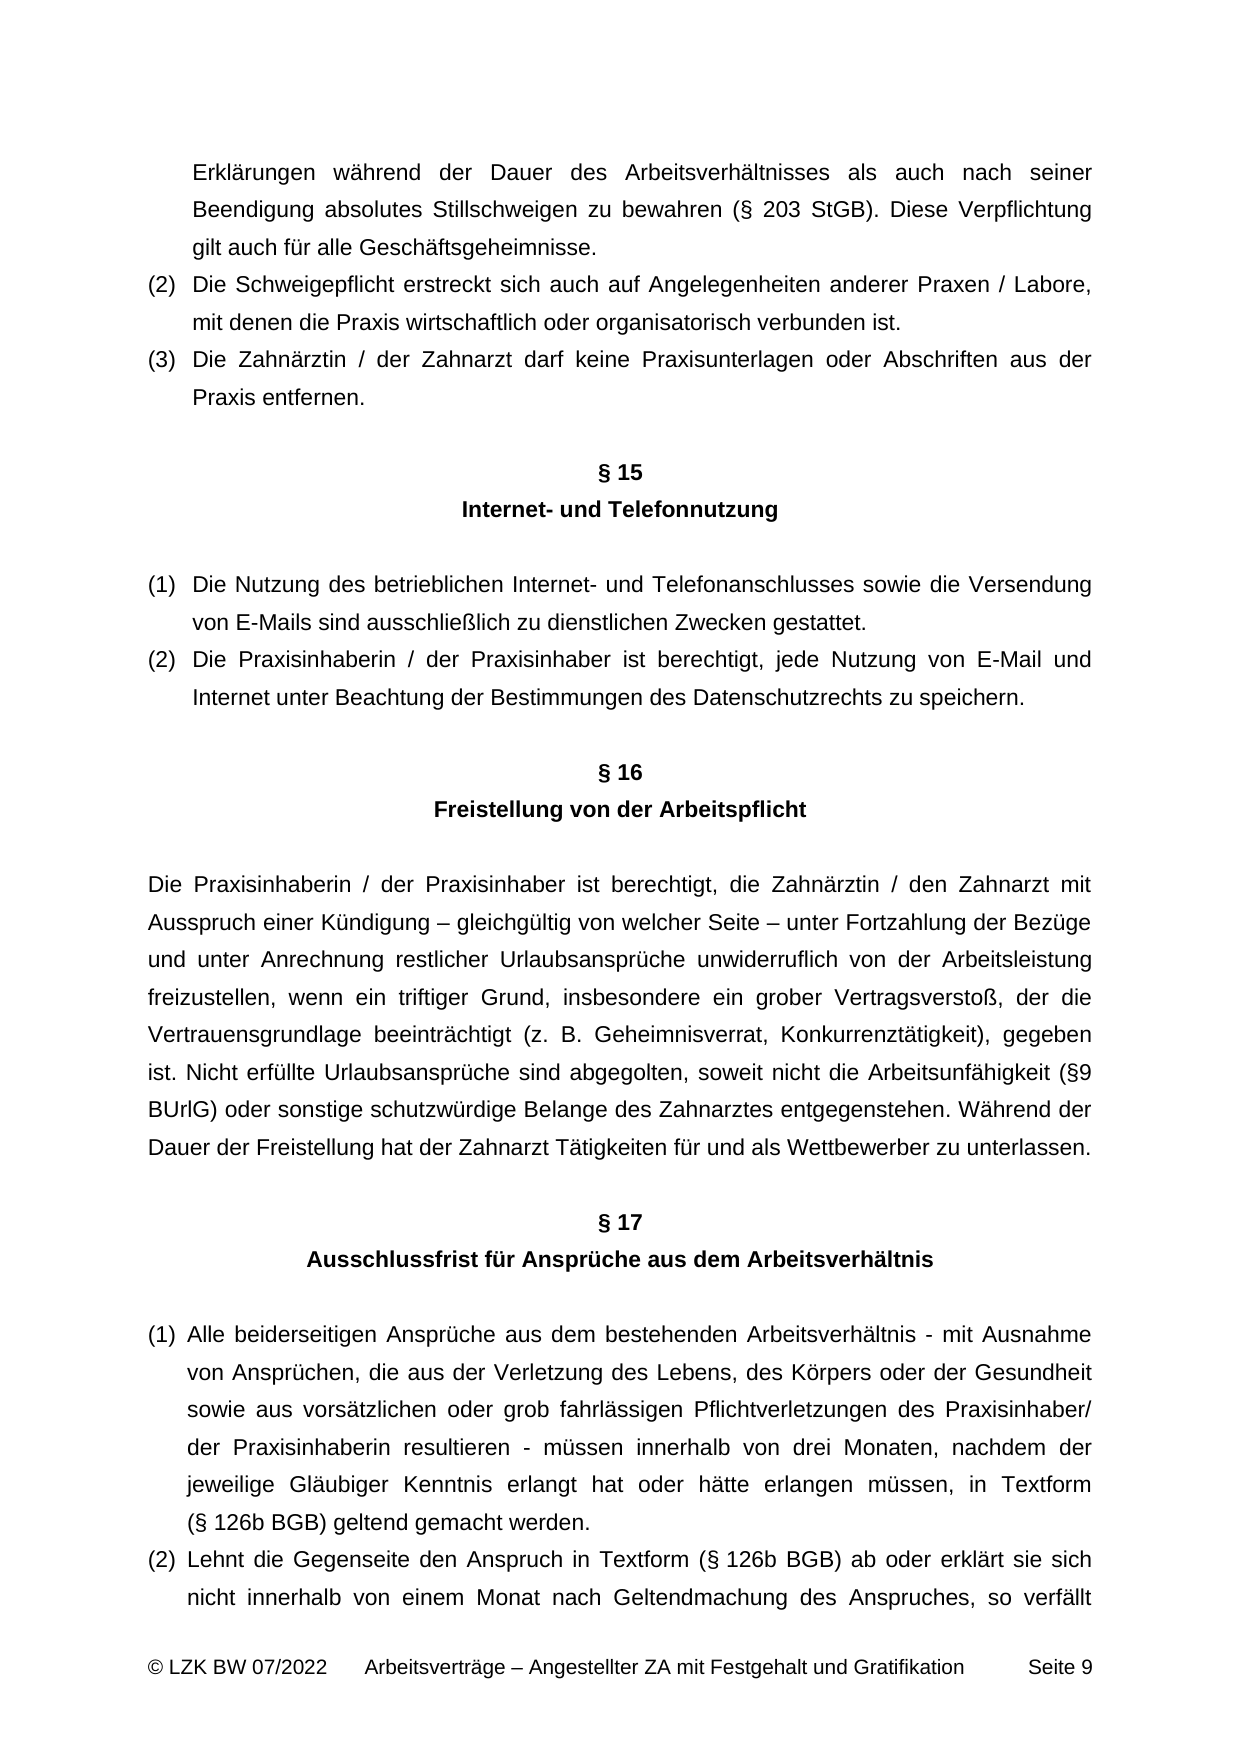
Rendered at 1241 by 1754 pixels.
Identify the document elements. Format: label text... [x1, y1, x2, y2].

list Alle beiderseitigen Ansprüche aus dem bestehenden Arbeitsverhältnis - mit Ausnahme von Ansprüchen, die aus der Verletzung des Lebens, des Körpers oder der Gesundheit sowie aus vorsätzlichen oder grob fahrlässigen Pflichtverletzungen des Praxisinhaber/ der Praxisinhaberin resultieren - müssen innerhalb von drei Monaten, nachdem der jeweilige Gläubiger Kenntnis erlangt hat oder hätte erlangen müssen, in Textform (§ 126b BGB) geltend gemacht werden. [148, 1310, 1092, 1535]
text § 17 [148, 1198, 1092, 1235]
text Freistellung von der Arbeitspflicht [148, 785, 1092, 823]
text Internet- und Telefonnutzung [148, 485, 1092, 523]
text (2) Die Schweigepflicht erstreckt sich auch auf Angelegenheiten anderer Praxen / Labore, mit denen die Praxis wirtschaftlich oder organisatorisch verbunden ist. [148, 260, 1092, 335]
text § 15 [148, 448, 1092, 485]
text § 16 [148, 748, 1092, 785]
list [148, 1535, 1092, 1610]
text (3) Die Zahnärztin / der Zahnarzt darf keine Praxisunterlagen oder Abschriften aus der Praxis entfernen. [148, 335, 1092, 410]
text (2) Die Praxisinhaberin / der Praxisinhaber ist berechtigt, jede Nutzung von E-Mail und Internet unter Beachtung der Bestimmungen des Datenschutzrechts zu speichern. [148, 635, 1092, 710]
text Die Praxisinhaberin / der Praxisinhaber ist berechtigt, die Zahnärztin / den Zahnarzt mit Ausspruch einer Kündigung – gleichgültig von welcher Seite – unter Fortzahlung der Bezüge und unter Anrechnung restlicher Urlaubsansprüche unwiderruflich von der Arbeitsleistung freizustellen, wenn ein triftiger Grund, insbesondere ein grober Vertragsverstoß, der die Vertrauensgrundlage beeinträchtigt (z. B. Geheimnisverrat, Konkurrenztätigkeit), gegeben ist. Nicht erfüllte Urlaubsansprüche sind abgegolten, soweit nicht die Arbeitsunfähigkeit (§9 BUrlG) oder sonstige schutzwürdige Belange des Zahnarztes entgegenstehen. Während der Dauer der Freistellung hat der Zahnarzt Tätigkeiten für und als Wettbewerber zu unterlassen. [148, 860, 1092, 1160]
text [148, 148, 1092, 260]
text Ausschlussfrist für Ansprüche aus dem Arbeitsverhältnis [148, 1235, 1092, 1273]
text (1) Die Nutzung des betrieblichen Internet- und Telefonanschlusses sowie die Versendung von E-Mails sind ausschließlich zu dienstlichen Zwecken gestattet. [148, 560, 1092, 635]
